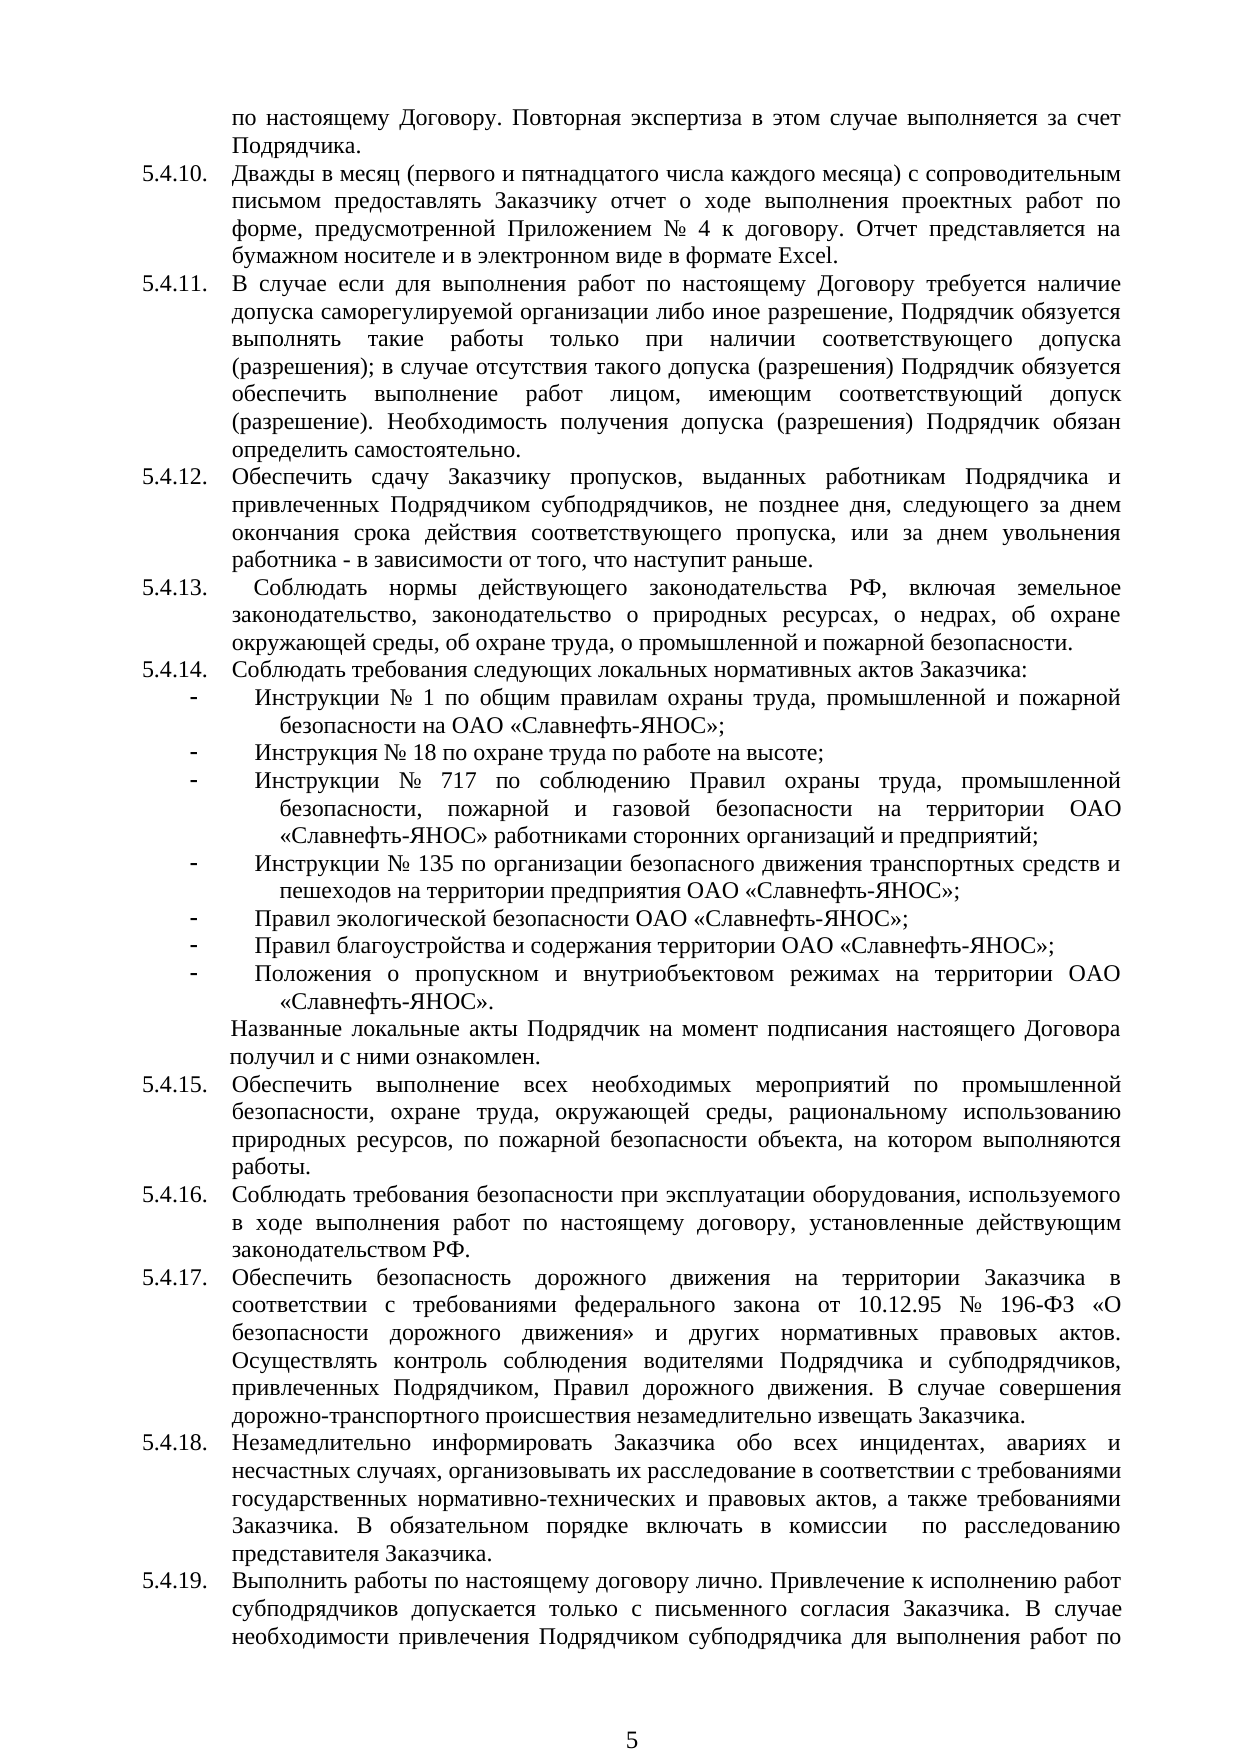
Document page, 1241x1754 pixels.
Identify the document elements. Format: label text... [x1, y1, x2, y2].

list Положения о пропускном и внутриобъектовом режимах на территории ОАО «Славнефть-ЯНОС». [189, 959, 1122, 1014]
list Соблюдать требования следующих локальных нормативных актов Заказчика: [142, 656, 1122, 683]
list Инструкции № 135 по организации безопасного движения транспортных средств и пешеходов на территории предприятия ОАО «Славнефть-ЯНОС»; [189, 849, 1122, 904]
list В случае если для выполнения работ по настоящему Договору требуется наличие допуска саморегулируемой организации либо иное разрешение, Подрядчик обязуется выполнять такие работы только при наличии соответствующего допуска (разрешения); в случае отсутствия такого допуска (разрешения) Подрядчик обязуется обеспечить выполнение работ лицом, имеющим соответствующий допуск (разрешение). Необходимость получения допуска (разрешения) Подрядчик обязан определить самостоятельно. [142, 269, 1122, 462]
list Инструкции № 1 по общим правилам охраны труда, промышленной и пожарной безопасности на ОАО «Славнефть-ЯНОС»; [189, 683, 1122, 738]
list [142, 103, 1122, 159]
list Инструкции № 717 по соблюдению Правил охраны труда, промышленной безопасности, пожарной и газовой безопасности на территории ОАО «Славнефть-ЯНОС» работниками сторонних организаций и предприятий; [189, 766, 1122, 849]
list Соблюдать требования безопасности при эксплуатации оборудования, используемого в ходе выполнения работ по настоящему договору, установленные действующим законодательством РФ. [142, 1180, 1122, 1263]
text Названные локальные акты Подрядчик на момент подписания настоящего Договора получил и с ними ознакомлен. [229, 1014, 1122, 1069]
list Дважды в месяц (первого и пятнадцатого числа каждого месяца) с сопроводительным письмом предоставлять Заказчику отчет о ходе выполнения проектных работ по форме, предусмотренной Приложением № 4 к договору. Отчет представляется на бумажном носителе и в электронном виде в формате Excel. [142, 159, 1122, 269]
list Обеспечить безопасность дорожного движения на территории Заказчика в соответствии с требованиями федерального закона от 10.12.95 № 196-ФЗ «О безопасности дорожного движения» и других нормативных правовых актов. Осуществлять контроль соблюдения водителями Подрядчика и субподрядчиков, привлеченных Подрядчиком, Правил дорожного движения. В случае совершения дорожно-транспортного происшествия незамедлительно извещать Заказчика. [142, 1263, 1122, 1428]
list Обеспечить сдачу Заказчику пропусков, выданных работникам Подрядчика и привлеченных Подрядчиком субподрядчиков, не позднее дня, следующего за днем окончания срока действия соответствующего пропуска, или за днем увольнения работника - в зависимости от того, что наступит раньше. [142, 462, 1122, 573]
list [142, 1566, 1122, 1649]
list Соблюдать нормы действующего законодательства РФ, включая земельное законодательство, законодательство о природных ресурсах, о недрах, об охране окружающей среды, об охране труда, о промышленной и пожарной безопасности. [142, 573, 1122, 656]
list Инструкция № 18 по охране труда по работе на высоте; [189, 738, 1122, 766]
list Правил экологической безопасности ОАО «Славнефть-ЯНОС»; [189, 904, 1122, 932]
list Обеспечить выполнение всех необходимых мероприятий по промышленной безопасности, охране труда, окружающей среды, рациональному использованию природных ресурсов, по пожарной безопасности объекта, на котором выполняются работы. [142, 1069, 1122, 1180]
list Незамедлительно информировать Заказчика обо всех инцидентах, авариях и несчастных случаях, организовывать их расследование в соответствии с требованиями государственных нормативно-технических и правовых актов, а также требованиями Заказчика. В обязательном порядке включать в комиссии по расследованию представителя Заказчика. [142, 1428, 1122, 1566]
list Правил благоустройства и содержания территории ОАО «Славнефть-ЯНОС»; [189, 932, 1122, 959]
